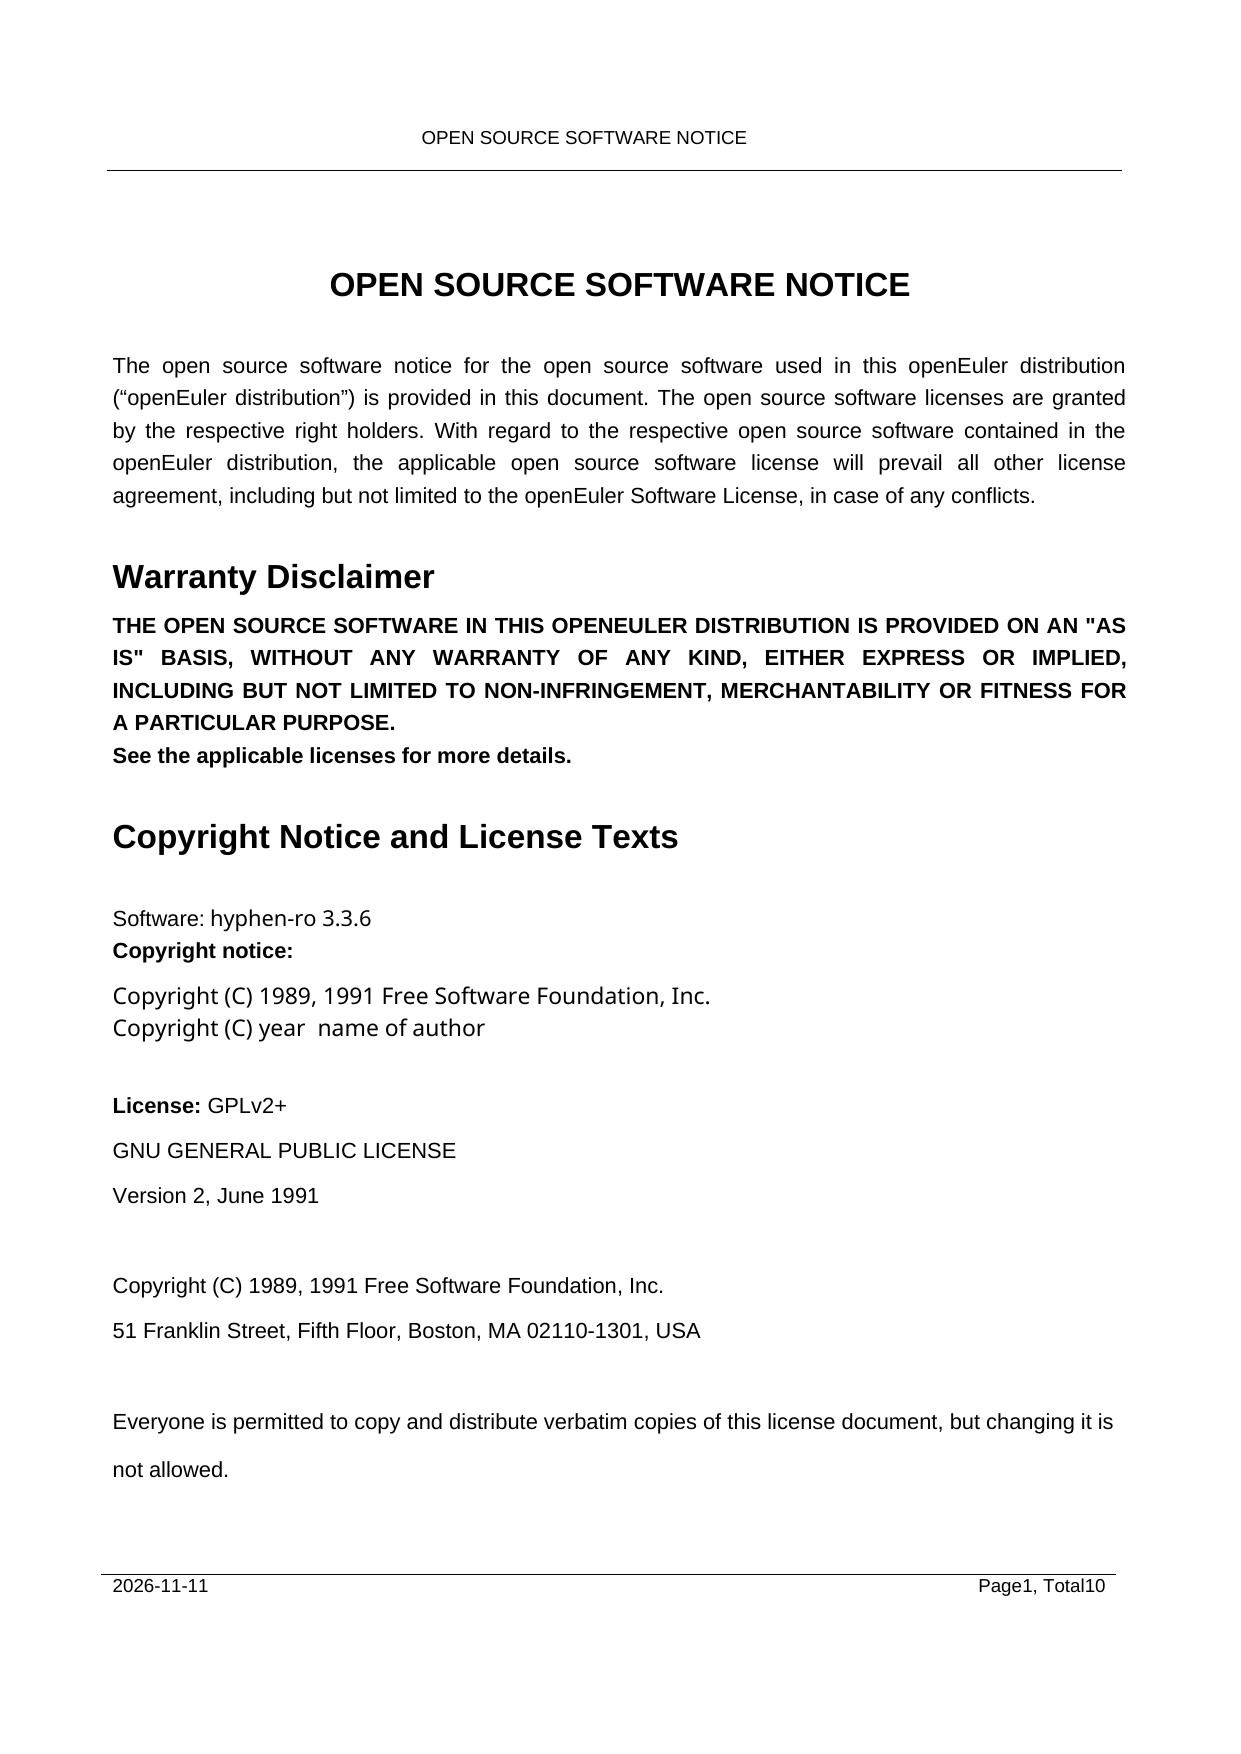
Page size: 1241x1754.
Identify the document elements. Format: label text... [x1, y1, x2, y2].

text GNU GENERAL PUBLIC LICENSE [112, 1134, 1128, 1167]
text Version 2, June 1991 [112, 1179, 1128, 1212]
text Warranty Disclaimer [112, 544, 1128, 609]
text Everyone is permitted to copy and distribute verbatim copies of this license document, but changing it is not allowed. [112, 1405, 1128, 1486]
text THE OPEN SOURCE SOFTWARE IN THIS OPENEULER DISTRIBUTION IS PROVIDED ON AN "AS IS" BASIS, WITHOUT ANY WARRANTY OF ANY KIND, EITHER EXPRESS OR IMPLIED, INCLUDING BUT NOT LIMITED TO NON-INFRINGEMENT, MERCHANTABILITY OR FITNESS FOR A PARTICULAR PURPOSE. See the applicable licenses for more details. [112, 609, 1128, 771]
text License: GPLv2+ [112, 1089, 1128, 1122]
text Copyright (C) 1989, 1991 Free Software Foundation, Inc. [112, 1269, 1128, 1302]
text The open source software notice for the open source software used in this openEuler distribution (“openEuler distribution”) is provided in this document. The open source software licenses are granted by the respective right holders. With regard to the respective open source software contained in the openEuler distribution, the applicable open source software license will prevail all other license agreement, including but not limited to the openEuler Software License, in case of any conflicts. [112, 349, 1128, 511]
text Copyright notice: [112, 934, 1128, 966]
text Copyright (C) 1989, 1991 Free Software Foundation, Inc. [112, 979, 1128, 1012]
text OPEN SOURCE SOFTWARE NOTICE [112, 251, 1128, 316]
text 51 Franklin Street, Fifth Floor, Boston, MA 02110-1301, USA [112, 1315, 1128, 1347]
text Copyright Notice and License Texts [112, 804, 1128, 869]
text Copyright (C) year name of author [112, 1012, 1128, 1044]
text Software: hyphen-ro 3.3.6 [112, 901, 1128, 934]
